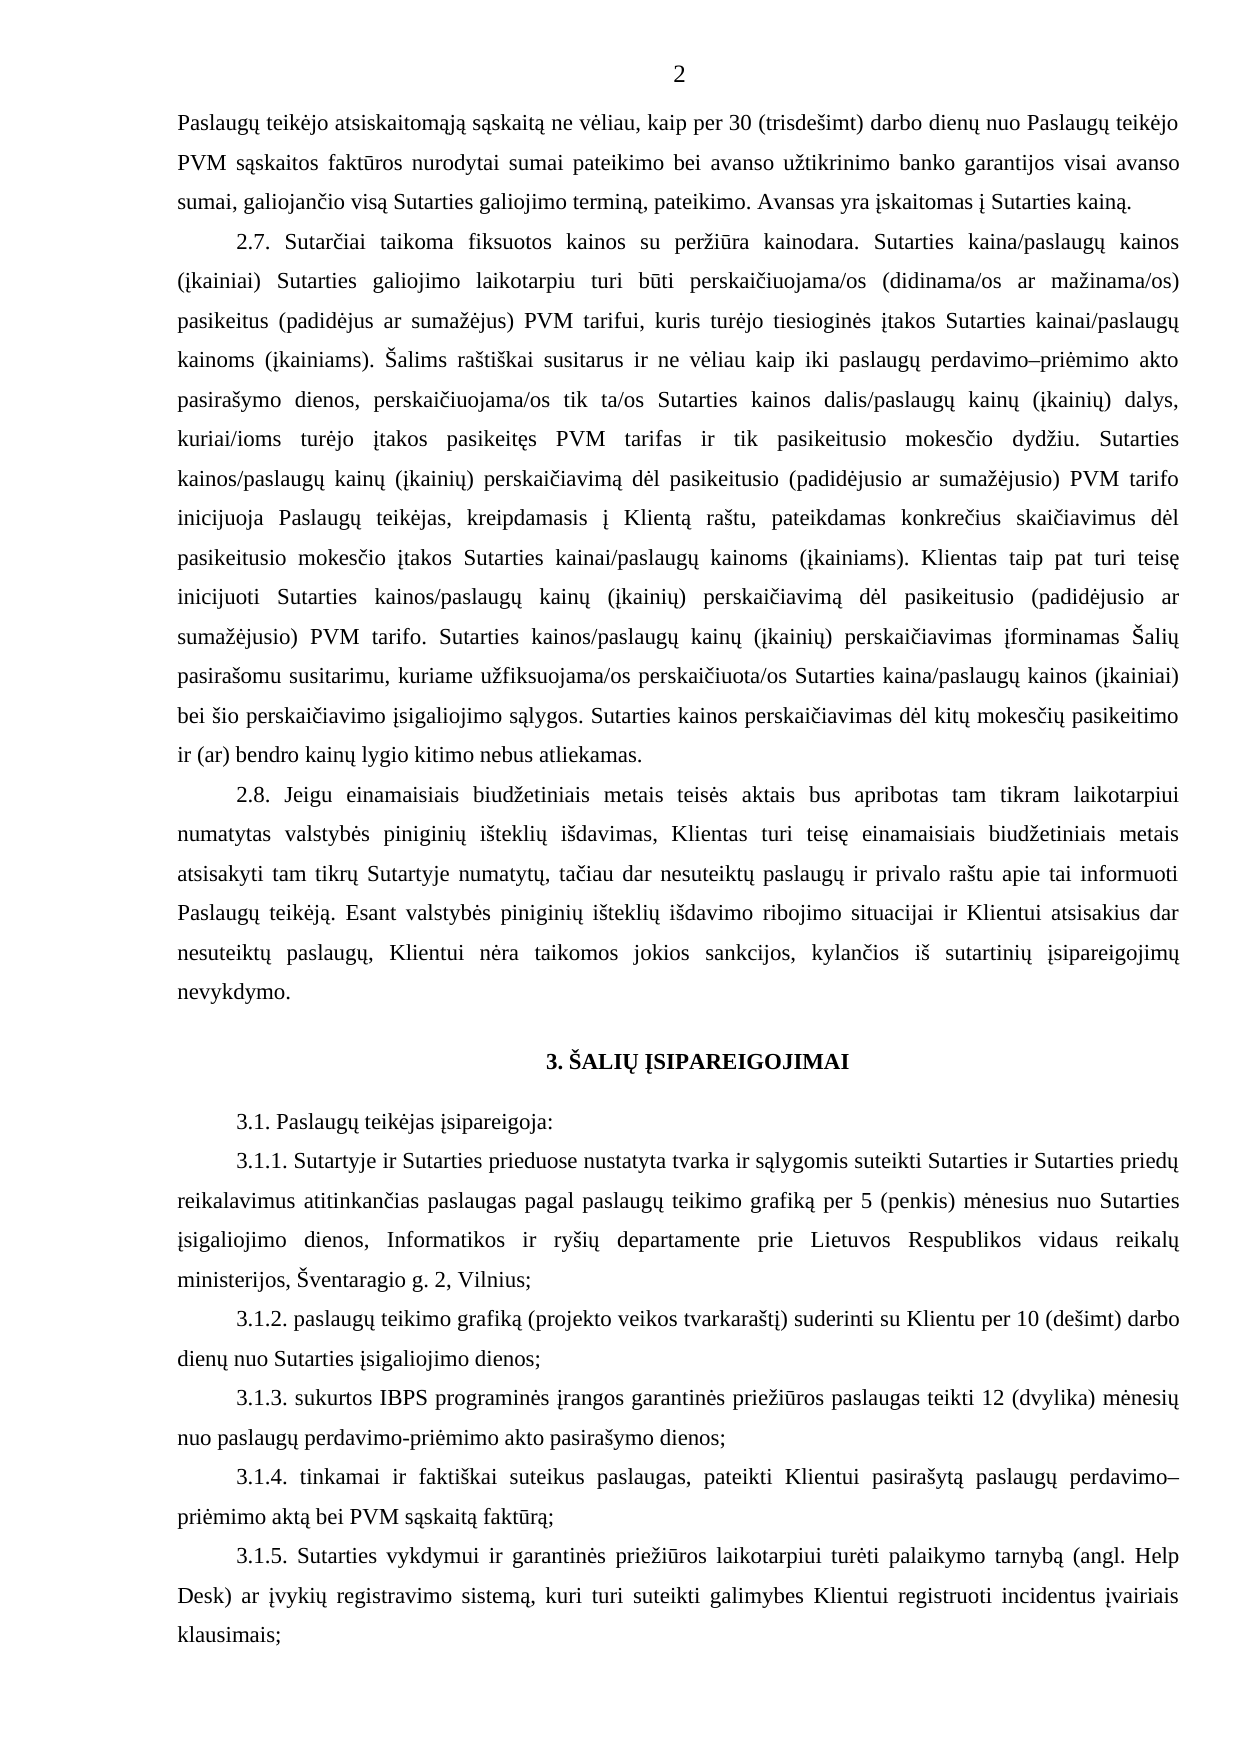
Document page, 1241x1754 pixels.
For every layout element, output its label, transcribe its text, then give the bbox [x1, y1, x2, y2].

text 3. ŠALIŲ ĮSIPAREIGOJIMAI [214, 1048, 1181, 1074]
text 3.1.4. tinkamai ir faktiškai suteikus paslaugas, pateikti Klientui pasirašytą paslaugų perdavimo–priėmimo aktą bei PVM sąskaitą faktūrą; [177, 1463, 1181, 1529]
text 3.1. Paslaugų teikėjas įsipareigoja: [177, 1108, 1181, 1134]
text 3.1.1. Sutartyje ir Sutarties prieduose nustatyta tvarka ir sąlygomis suteikti Sutarties ir Sutarties priedų reikalavimus atitinkančias paslaugas pagal paslaugų teikimo grafiką per 5 (penkis) mėnesius nuo Sutarties įsigaliojimo dienos, Informatikos ir ryšių departamente prie Lietuvos Respublikos vidaus reikalų ministerijos, Šventaragio g. 2, Vilnius; [177, 1148, 1181, 1292]
text 2.8. Jeigu einamaisiais biudžetiniais metais teisės aktais bus apribotas tam tikram laikotarpiui numatytas valstybės piniginių išteklių išdavimas, Klientas turi teisę einamaisiais biudžetiniais metais atsisakyti tam tikrų Sutartyje numatytų, tačiau dar nesuteiktų paslaugų ir privalo raštu apie tai informuoti Paslaugų teikėją. Esant valstybės piniginių išteklių išdavimo ribojimo situacijai ir Klientui atsisakius dar nesuteiktų paslaugų, Klientui nėra taikomos jokios sankcijos, kylančios iš sutartinių įsipareigojimų nevykdymo. [177, 781, 1181, 1004]
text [177, 109, 1181, 215]
text 3.1.2. paslaugų teikimo grafiką (projekto veikos tvarkaraštį) suderinti su Klientu per 10 (dešimt) darbo dienų nuo Sutarties įsigaliojimo dienos; [177, 1306, 1181, 1371]
text 3.1.5. Sutarties vykdymui ir garantinės priežiūros laikotarpiui turėti palaikymo tarnybą (angl. Help Desk) ar įvykių registravimo sistemą, kuri turi suteikti galimybes Klientui registruoti incidentus įvairiais klausimais; [177, 1542, 1181, 1648]
text 3.1.3. sukurtos IBPS programinės įrangos garantinės priežiūros paslaugas teikti 12 (dvylika) mėnesių nuo paslaugų perdavimo-priėmimo akto pasirašymo dienos; [177, 1384, 1181, 1450]
text 2.7. Sutarčiai taikoma fiksuotos kainos su peržiūra kainodara. Sutarties kaina/paslaugų kainos (įkainiai) Sutarties galiojimo laikotarpiu turi būti perskaičiuojama/os (didinama/os ar mažinama/os) pasikeitus (padidėjus ar sumažėjus) PVM tarifui, kuris turėjo tiesioginės įtakos Sutarties kainai/paslaugų kainoms (įkainiams). Šalims raštiškai susitarus ir ne vėliau kaip iki paslaugų perdavimo–priėmimo akto pasirašymo dienos, perskaičiuojama/os tik ta/os Sutarties kainos dalis/paslaugų kainų (įkainių) dalys, kuriai/ioms turėjo įtakos pasikeitęs PVM tarifas ir tik pasikeitusio mokesčio dydžiu. Sutarties kainos/paslaugų kainų (įkainių) perskaičiavimą dėl pasikeitusio (padidėjusio ar sumažėjusio) PVM tarifo inicijuoja Paslaugų teikėjas, kreipdamasis į Klientą raštu, pateikdamas konkrečius skaičiavimus dėl pasikeitusio mokesčio įtakos Sutarties kainai/paslaugų kainoms (įkainiams). Klientas taip pat turi teisę inicijuoti Sutarties kainos/paslaugų kainų (įkainių) perskaičiavimą dėl pasikeitusio (padidėjusio ar sumažėjusio) PVM tarifo. Sutarties kainos/paslaugų kainų (įkainių) perskaičiavimas įforminamas Šalių pasirašomu susitarimu, kuriame užfiksuojama/os perskaičiuota/os Sutarties kaina/paslaugų kainos (įkainiai) bei šio perskaičiavimo įsigaliojimo sąlygos. Sutarties kainos perskaičiavimas dėl kitų mokesčių pasikeitimo ir (ar) bendro kainų lygio kitimo nebus atliekamas. [177, 228, 1181, 767]
